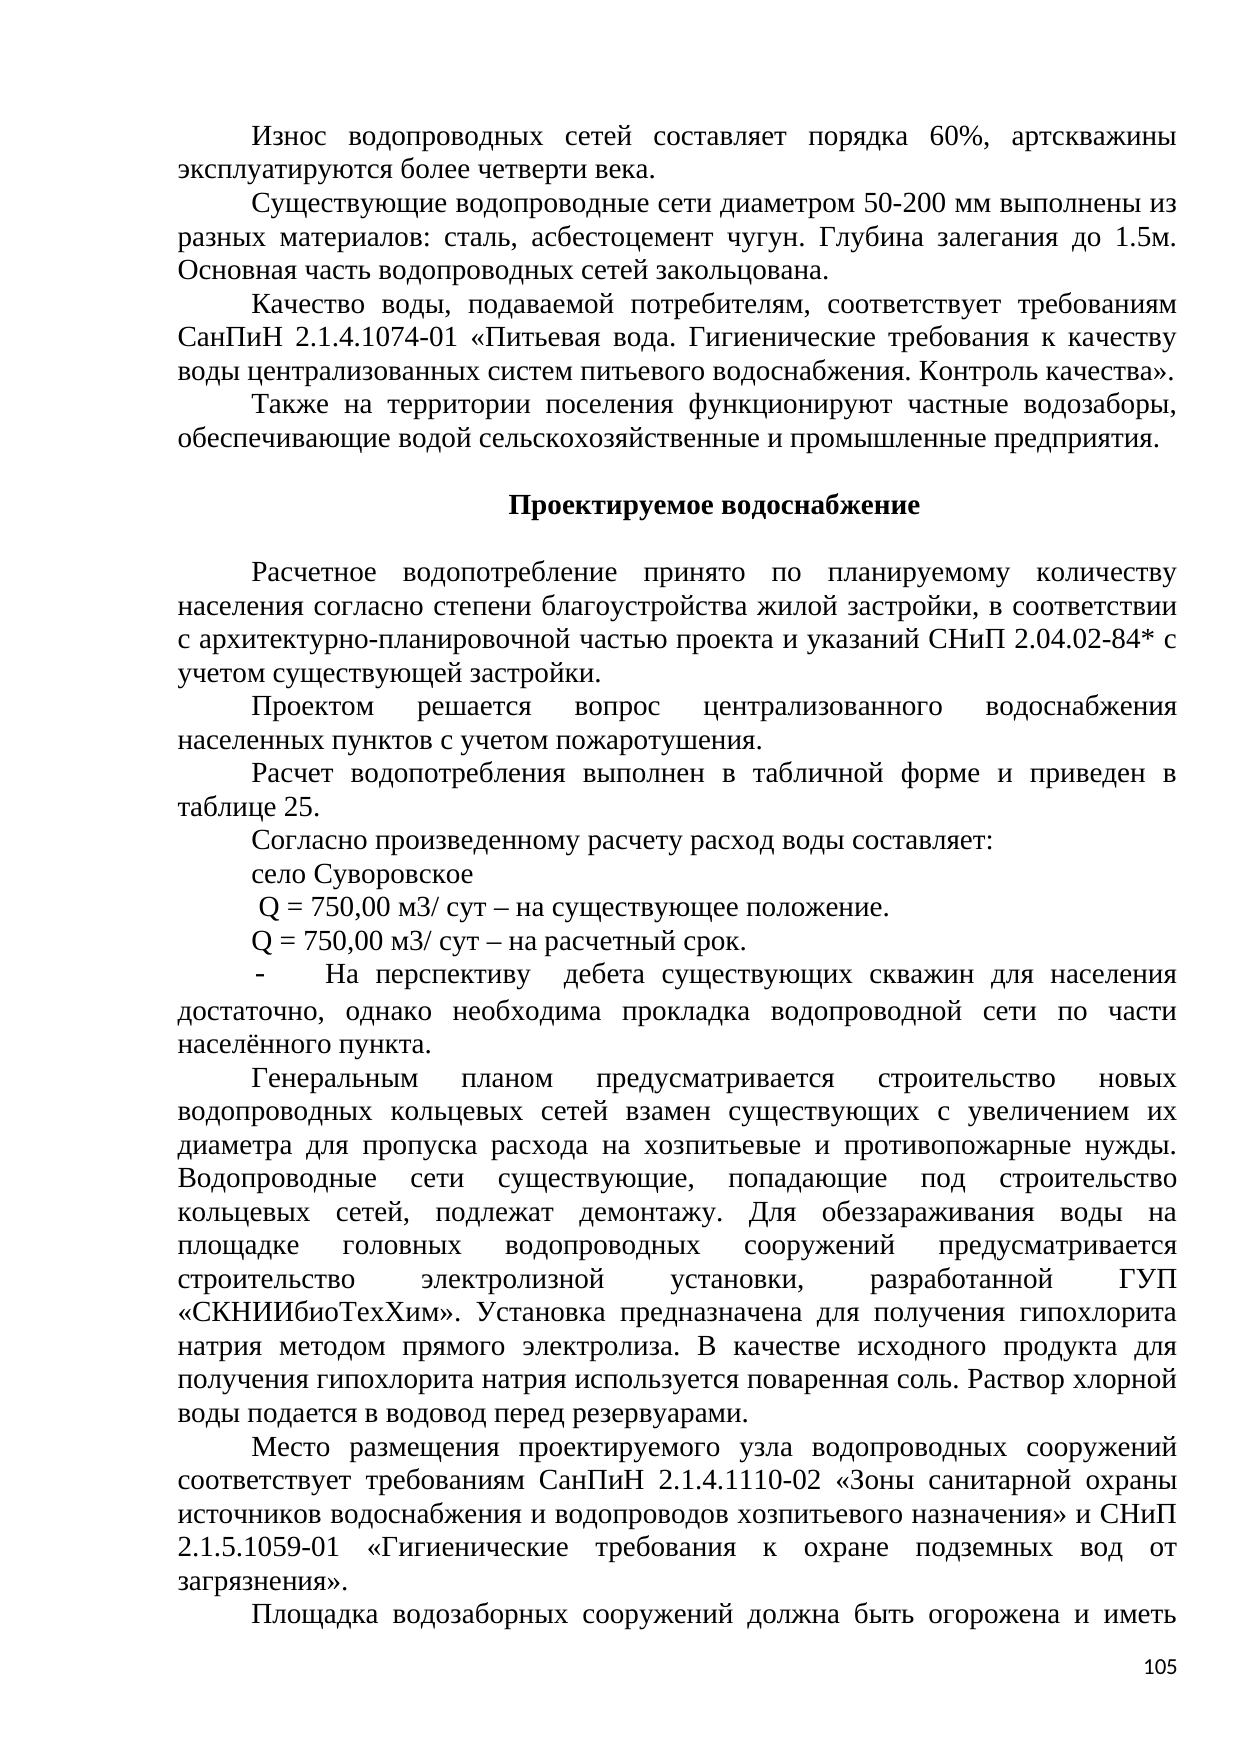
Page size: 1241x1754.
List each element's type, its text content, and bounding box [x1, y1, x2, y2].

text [177, 1596, 1178, 1630]
text Существующие водопроводные сети диаметром 50-200 мм выполнены из разных материалов: сталь, асбестоцемент чугун. Глубина залегания до 1.5м. Основная часть водопроводных сетей закольцована. [177, 185, 1178, 286]
text Место размещения проектируемого узла водопроводных сооружений соответствует требованиям СанПиН 2.1.4.1110-02 «Зоны санитарной охраны источников водоснабжения и водопроводов хозпитьевого назначения» и СНиП 2.1.5.1059-01 «Гигиенические требования к охране подземных вод от загрязнения». [177, 1429, 1178, 1596]
text Расчет водопотребления выполнен в табличной форме и приведен в таблице 25. [177, 755, 1178, 822]
text Генеральным планом предусматривается строительство новых водопроводных кольцевых сетей взамен существующих с увеличением их диаметра для пропуска расхода на хозпитьевые и противопожарные нужды. Водопроводные сети существующие, попадающие под строительство кольцевых сетей, подлежат демонтажу. Для обеззараживания воды на площадке головных водопроводных сооружений предусматривается строительство электролизной установки, разработанной ГУП «СКНИИбиоТехХим». Установка предназначена для получения гипохлорита натрия методом прямого электролиза. В качестве исходного продукта для получения гипохлорита натрия используется поваренная соль. Раствор хлорной воды подается в водовод перед резервуарами. [177, 1060, 1178, 1429]
text Q = 750,00 м3/ сут – на расчетный срок. [177, 923, 1178, 957]
list На перспективу дебета существующих скважин для населения достаточно, однако необходима прокладка водопроводной сети по части населённого пункта. [177, 957, 1178, 1060]
text Качество воды, подаваемой потребителям, соответствует требованиям СанПиН 2.1.4.1074-01 «Питьевая вода. Гигиенические требования к качеству воды централизованных систем питьевого водоснабжения. Контроль качества». [177, 286, 1178, 386]
text Проектом решается вопрос централизованного водоснабжения населенных пунктов с учетом пожаротушения. [177, 688, 1178, 755]
text Согласно произведенному расчету расход воды составляет: [177, 822, 1178, 856]
text Также на территории поселения функционируют частные водозаборы, обеспечивающие водой сельскохозяйственные и промышленные предприятия. [177, 386, 1178, 453]
text село Суворовское [177, 856, 1178, 889]
text Проектируемое водоснабжение [177, 487, 1178, 521]
text Расчетное водопотребление принято по планируемому количеству населения согласно степени благоустройства жилой застройки, в соответствии с архитектурно-планировочной частью проекта и указаний СНиП 2.04.02-84* с учетом существующей застройки. [177, 554, 1178, 688]
text Износ водопроводных сетей составляет порядка 60%, артскважины эксплуатируются более четверти века. [177, 118, 1178, 185]
text Q = 750,00 м3/ сут – на существующее положение. [177, 889, 1178, 923]
